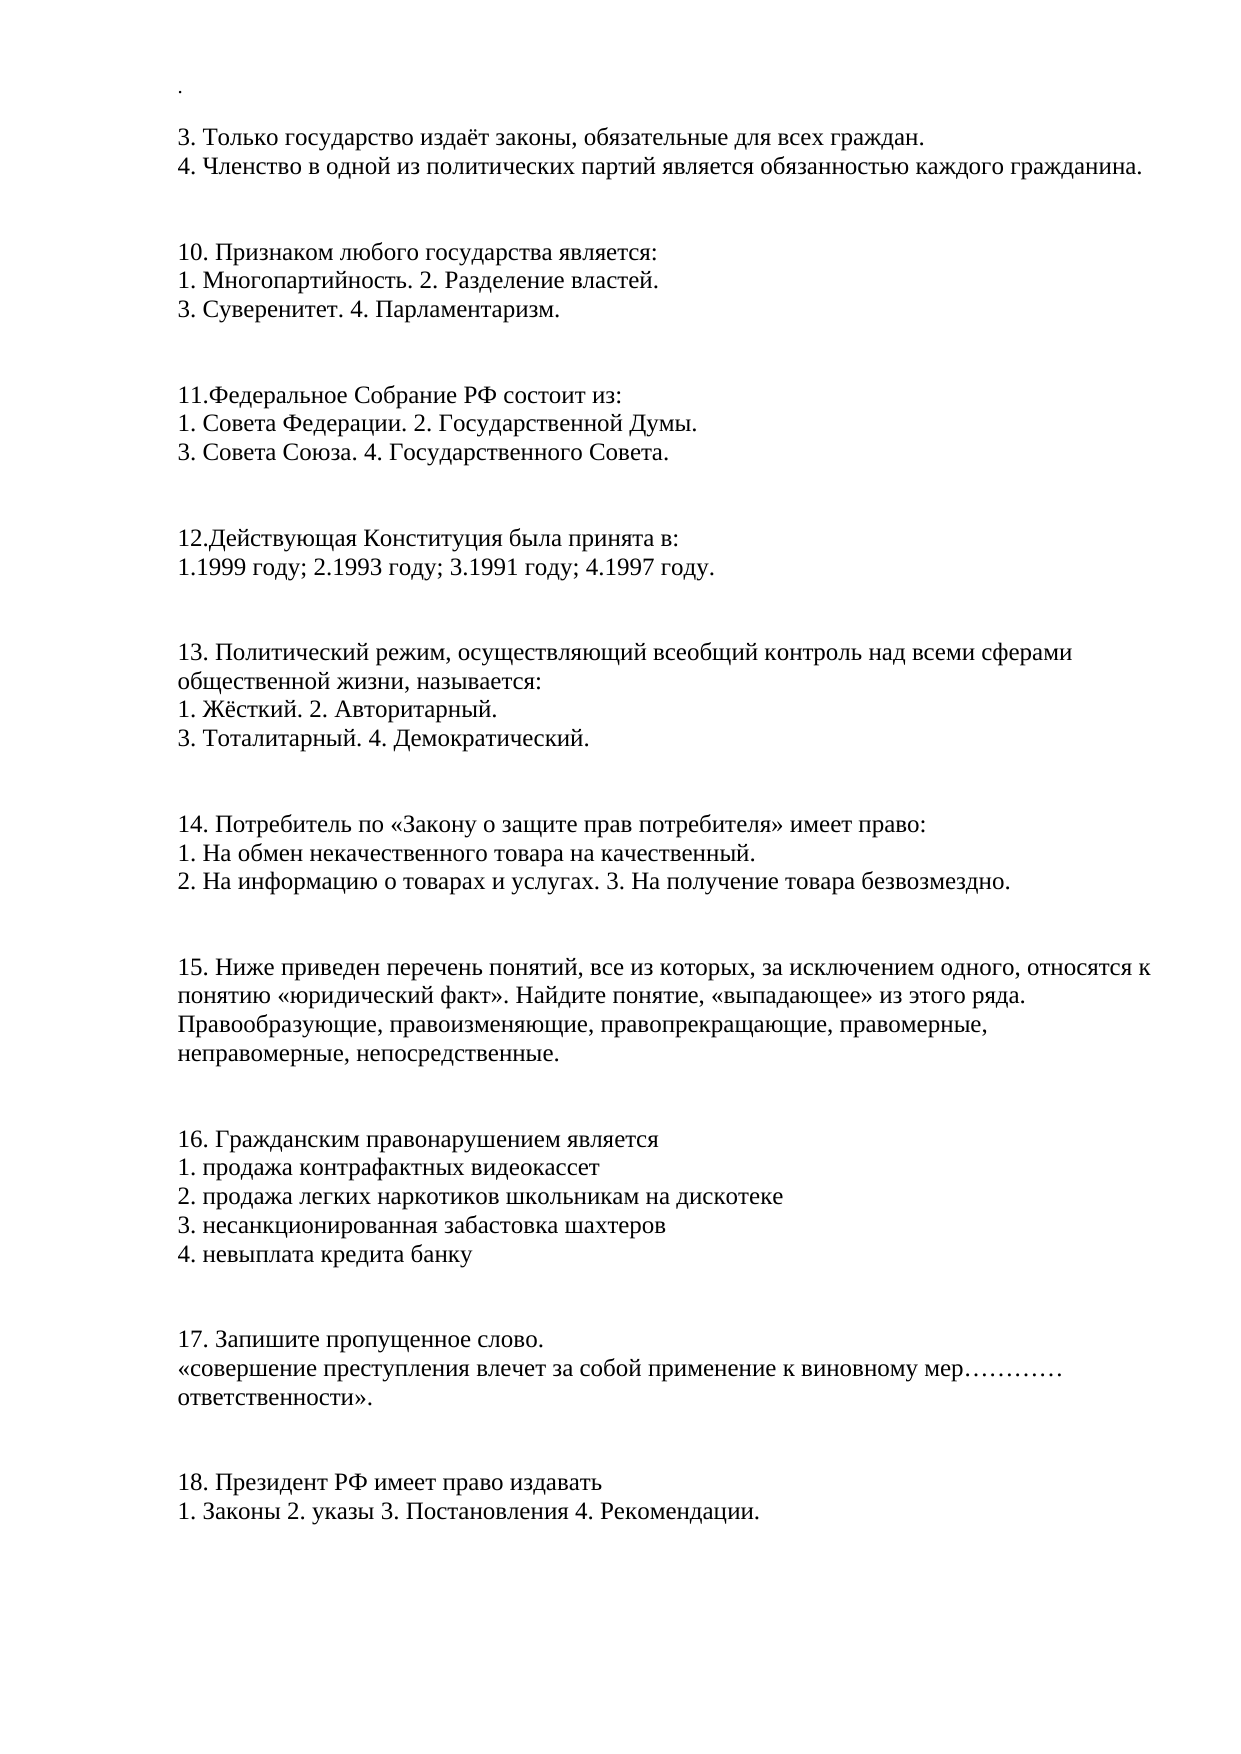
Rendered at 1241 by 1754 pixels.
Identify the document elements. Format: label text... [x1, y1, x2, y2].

text 1. продажа контрафактных видеокассет [177, 1152, 1152, 1181]
text 2. На информацию о товарах и услугах. 3. На получение товара безвозмездно. [177, 866, 1152, 895]
text 3. Только государство издаёт законы, обязательные для всех граждан. [177, 122, 1152, 151]
text 11.Федеральное Собрание РФ состоит из: [177, 380, 1152, 408]
text 15. Ниже приведен перечень понятий, все из которых, за исключением одного, относятся к понятию «юридический факт». Найдите понятие, «выпадающее» из этого ряда. [177, 952, 1152, 1009]
text 3. Совета Союза. 4. Государственного Совета. [177, 437, 1152, 466]
text Правообразующие, правоизменяющие, правопрекращающие, правомерные, неправомерные, непосредственные. [177, 1009, 1152, 1067]
text 13. Политический режим, осуществляющий всеобщий контроль над всеми сферами общественной жизни, называется: [177, 637, 1152, 694]
text 14. Потребитель по «Закону о защите прав потребителя» имеет право: [177, 809, 1152, 838]
text 4. невыплата кредита банку [177, 1239, 1152, 1267]
text 2. продажа легких наркотиков школьникам на дискотеке [177, 1181, 1152, 1210]
text 16. Гражданским правонарушением является [177, 1124, 1152, 1152]
text 1. Многопартийность. 2. Разделение властей. [177, 266, 1152, 294]
text 1. Совета Федерации. 2. Государственной Думы. [177, 408, 1152, 437]
text 1. Законы 2. указы 3. Постановления 4. Рекомендации. [177, 1496, 1152, 1525]
text «совершение преступления влечет за собой применение к виновному мер………… ответственности». [177, 1353, 1152, 1410]
text 3. Суверенитет. 4. Парламентаризм. [177, 294, 1152, 323]
text 18. Президент РФ имеет право издавать [177, 1467, 1152, 1496]
text 1. Жёсткий. 2. Авторитарный. [177, 694, 1152, 723]
text 17. Запишите пропущенное слово. [177, 1324, 1152, 1353]
text 1. На обмен некачественного товара на качественный. [177, 838, 1152, 866]
text 3. Тоталитарный. 4. Демократический. [177, 723, 1152, 752]
text 12.Действующая Конституция была принята в: [177, 523, 1152, 552]
text 1.1999 году; 2.1993 году; 3.1991 году; 4.1997 году. [177, 552, 1152, 580]
text 4. Членство в одной из политических партий является обязанностью каждого гражданина. [177, 151, 1152, 180]
text 10. Признаком любого государства является: [177, 237, 1152, 266]
text 3. несанкционированная забастовка шахтеров [177, 1210, 1152, 1239]
